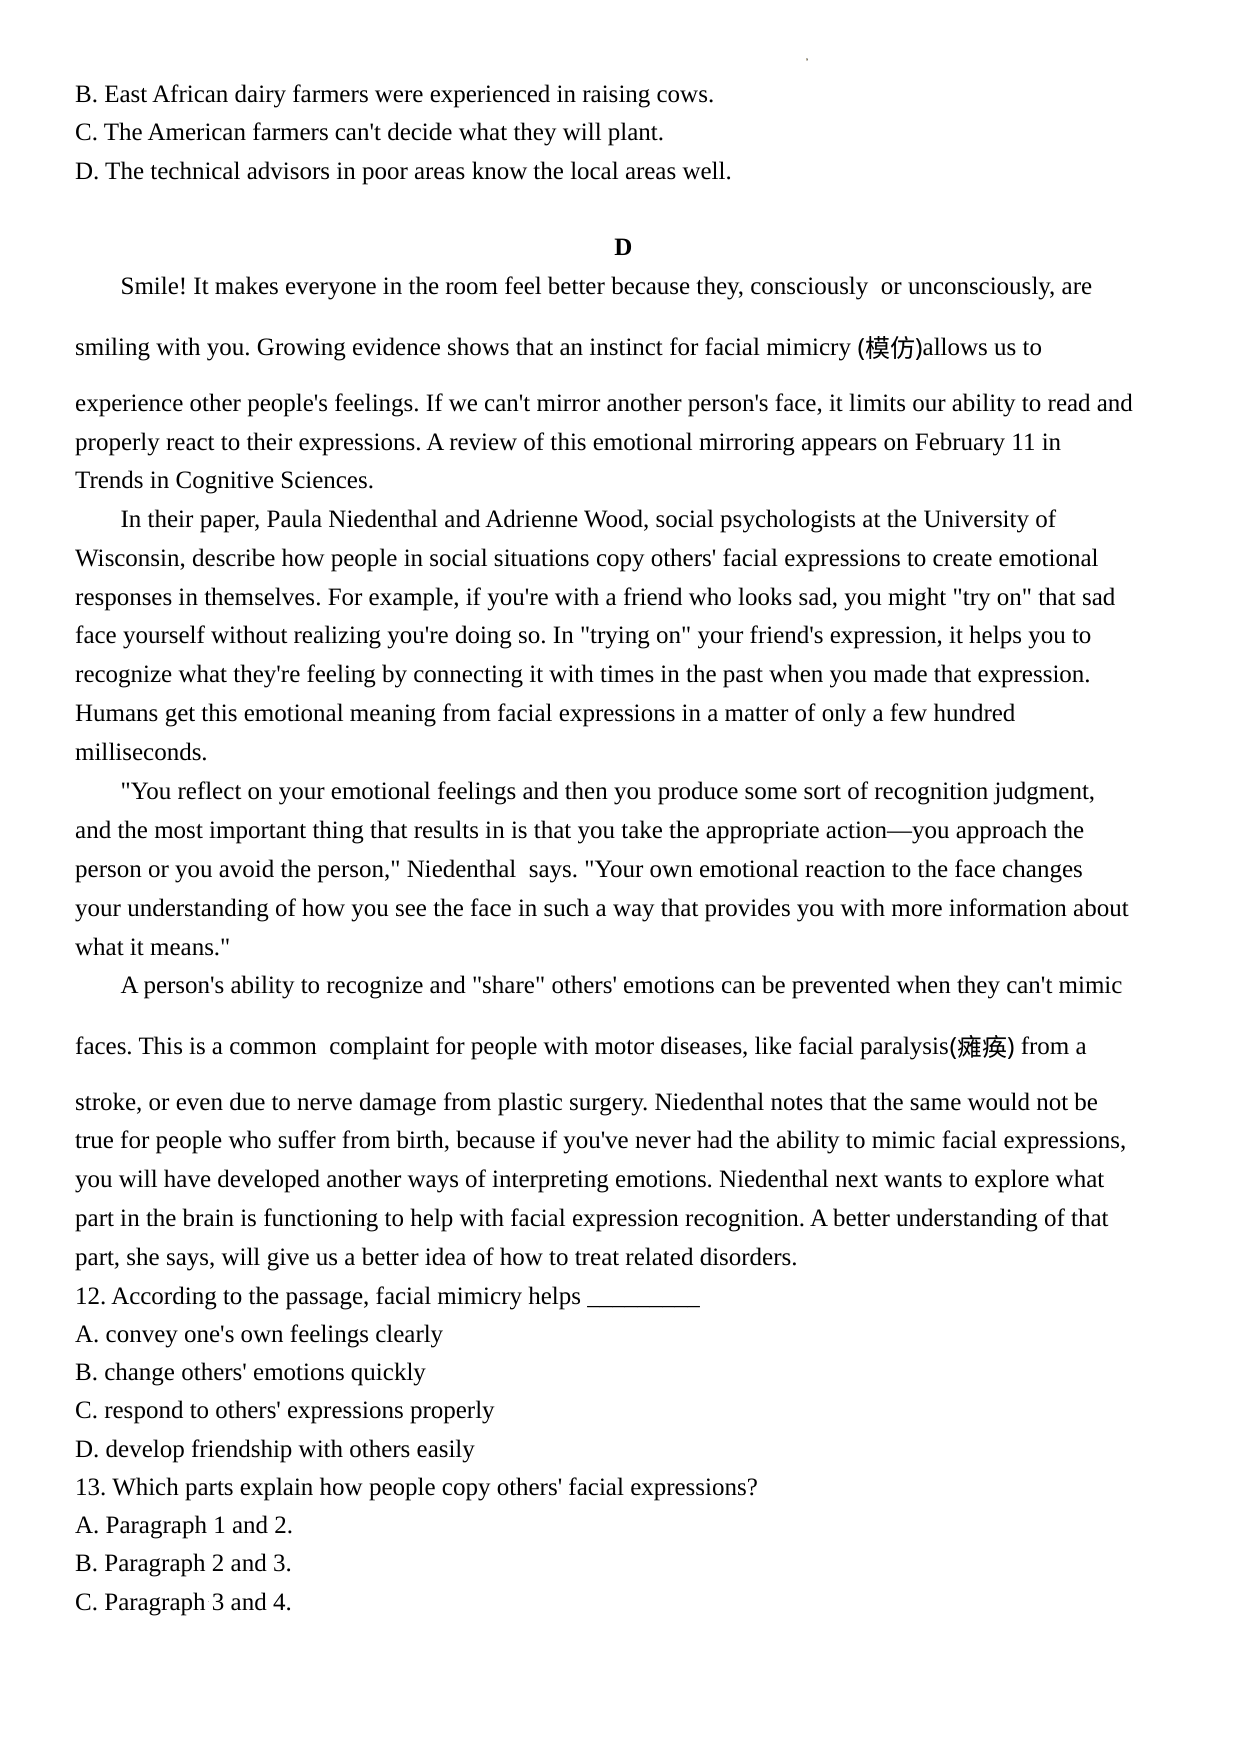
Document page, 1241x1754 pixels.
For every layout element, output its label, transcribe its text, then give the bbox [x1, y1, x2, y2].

text A. convey one's own feelings clearly [75, 1317, 1171, 1349]
text A. Paragraph 1 and 2. [75, 1508, 1171, 1541]
text D. develop friendship with others easily [75, 1432, 1171, 1464]
text 12. According to the passage, facial mimicry helps _________ [75, 1279, 1171, 1311]
text D. The technical advisors in poor areas know the local areas well. [75, 154, 1171, 186]
text C. respond to others' expressions properly [75, 1393, 1171, 1426]
text Smile! It makes everyone in the room feel better because they, consciously or unconsciously, are smiling with you. Growing evidence shows that an instinct for facial mimicry (模仿)allows us to experience other people's feelings. If we can't mirror another person's face, it limits our ability to read and properly react to their expressions. A review of this emotional mirroring appears on February 11 in Trends in Cognitive Sciences. [75, 269, 1134, 496]
text B. East African dairy farmers were experienced in raising cows. [75, 77, 1171, 110]
text "You reflect on your emotional feelings and then you produce some sort of recognition judgment, and the most important thing that results in is that you take the appropriate action—you approach the person or you avoid the person," Niedenthal says. "Your own emotional reaction to the face changes your understanding of how you see the face in such a way that provides you with more information about what it means." [75, 774, 1134, 962]
text B. Paragraph 2 and 3. [75, 1546, 1171, 1579]
text A person's ability to recognize and "share" others' emotions can be prevented when they can't mimic faces. This is a common complaint for people with motor diseases, like facial paralysis(瘫痪) from a stroke, or even due to nerve damage from plastic surgery. Niedenthal notes that the same would not be true for people who suffer from birth, because if you've never had the ability to mimic facial expressions, you will have developed another ways of interpreting emotions. Niedenthal next wants to explore what part in the brain is functioning to help with facial expression recognition. A better understanding of that part, she says, will give us a better idea of how to treat related disorders. [75, 968, 1134, 1273]
text 13. Which parts explain how people copy others' facial expressions? [75, 1470, 1171, 1502]
text In their paper, Paula Niedenthal and Adrienne Wood, social psychologists at the University of Wisconsin, describe how people in social situations copy others' facial expressions to create emotional responses in themselves. For example, if you're with a friend who looks sad, you might "try on" that sad face yourself without realizing you're doing so. In "trying on" your friend's expression, it helps you to recognize what they're feeling by connecting it with times in the past when you made that expression. Humans get this emotional meaning from facial expressions in a matter of only a few hundred milliseconds. [75, 502, 1134, 768]
text C. Paragraph 3 and 4. [75, 1585, 1171, 1617]
text B. change others' emotions quickly [75, 1355, 1171, 1388]
text C. The American farmers can't decide what they will plant. [75, 116, 1171, 148]
text D [75, 231, 1171, 263]
